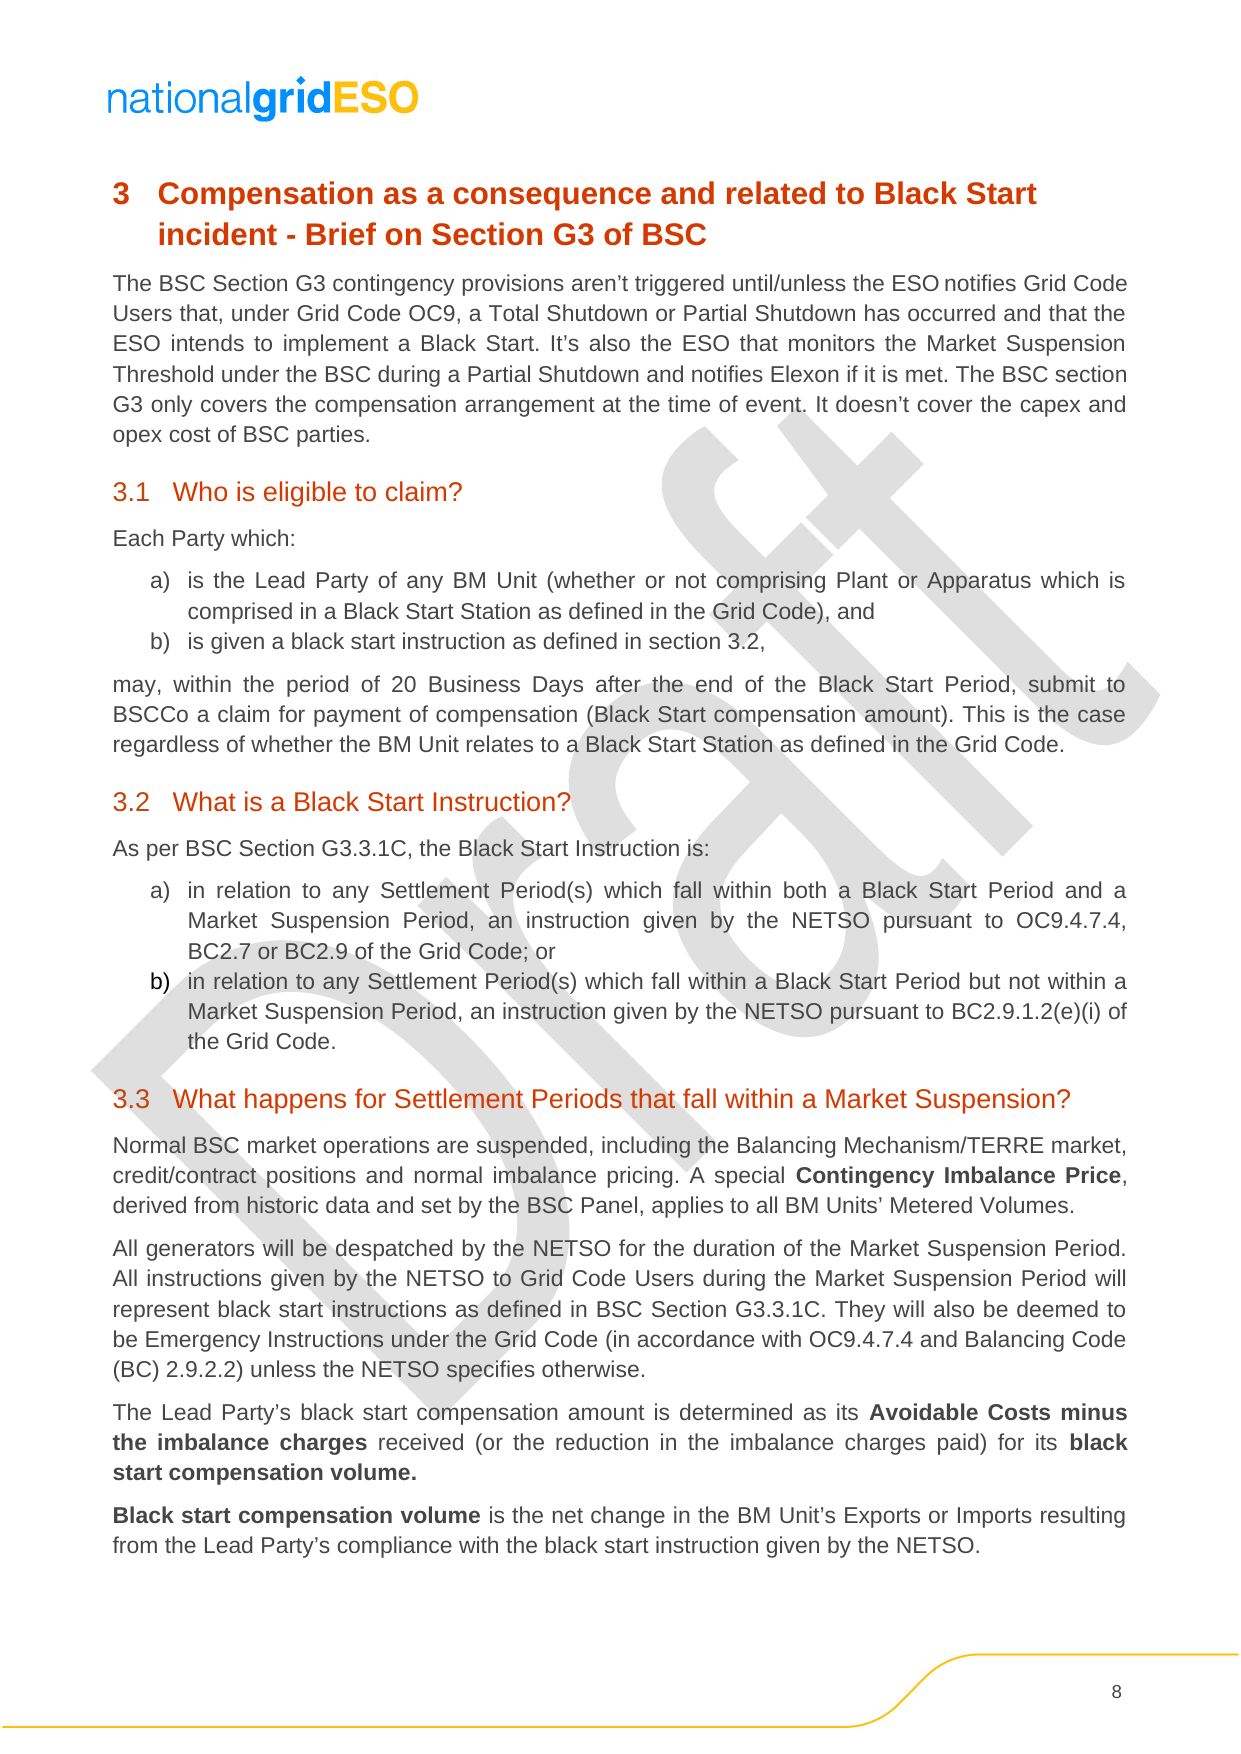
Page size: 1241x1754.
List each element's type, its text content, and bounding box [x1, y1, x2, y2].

text The Lead Party’s black start compensation amount is determined as its Avoidable Costs minus the imbalance charges received (or the reduction in the imbalance charges paid) for its black start compensation volume. [112, 1399, 1128, 1485]
list is given a black start instruction as defined in section 3.2, [150, 628, 1128, 654]
picture [2, 1, 1239, 1751]
list is the Lead Party of any BM Unit (whether or not comprising Plant or Apparatus which is comprised in a Black Start Station as defined in the Grid Code), and [150, 567, 1128, 624]
subtitle Who is eligible to claim? [112, 476, 1128, 507]
text Black start compensation volume is the net change in the BM Unit’s Exports or Imports resulting from the Lead Party’s compliance with the black start instruction given by the NETSO. [112, 1502, 1128, 1558]
text All generators will be despatched by the NETSO for the duration of the Market Suspension Period. All instructions given by the NETSO to Grid Code Users during the Market Suspension Period will represent black start instructions as defined in BSC Section G3.3.1C. They will also be deemed to be Emergency Instructions under the Grid Code (in accordance with OC9.4.7.4 and Balancing Code (BC) 2.9.2.2) unless the NETSO specifies otherwise. [112, 1235, 1128, 1382]
list in relation to any Settlement Period(s) which fall within a Black Start Period but not within a Market Suspension Period, an instruction given by the NETSO pursuant to BC2.9.1.2(e)(i) of the Grid Code. [150, 968, 1128, 1055]
subtitle What happens for Settlement Periods that fall within a Market Suspension? [112, 1083, 1128, 1115]
text As per BSC Section G3.3.1C, the Black Start Instruction is: [112, 834, 1128, 861]
text Normal BSC market operations are suspended, including the Balancing Mechanism/TERRE market, credit/contract positions and normal imbalance pricing. A special Contingency Imbalance Price, derived from historic data and set by the BSC Panel, applies to all BM Units’ Metered Volumes. [112, 1132, 1128, 1219]
subtitle What is a Black Start Instruction? [112, 786, 1128, 817]
text The BSC Section G3 contingency provisions aren’t triggered until/unless the ESO notifies Grid Code Users that, under Grid Code OC9, a Total Shutdown or Partial Shutdown has occurred and that the ESO intends to implement a Black Start. It’s also the ESO that monitors the Market Suspension Threshold under the BSC during a Partial Shutdown and notifies Elexon if it is met. The BSC section G3 only covers the compensation arrangement at the time of event. It doesn’t cover the capex and opex cost of BSC parties. [112, 270, 1128, 447]
text Each Party which: [112, 525, 1128, 551]
subtitle Compensation as a consequence and related to Black Start incident - Brief on Section G3 of BSC [112, 175, 1128, 252]
text may, within the period of 20 Business Days after the end of the Black Start Period, submit to BSCCo a claim for payment of compensation (Black Start compensation amount). This is the case regardless of whether the BM Unit relates to a Black Start Station as defined in the Grid Code. [112, 671, 1128, 757]
list in relation to any Settlement Period(s) which fall within both a Black Start Period and a Market Suspension Period, an instruction given by the NETSO pursuant to OC9.4.7.4, BC2.7 or BC2.9 of the Grid Code; or [150, 877, 1128, 964]
